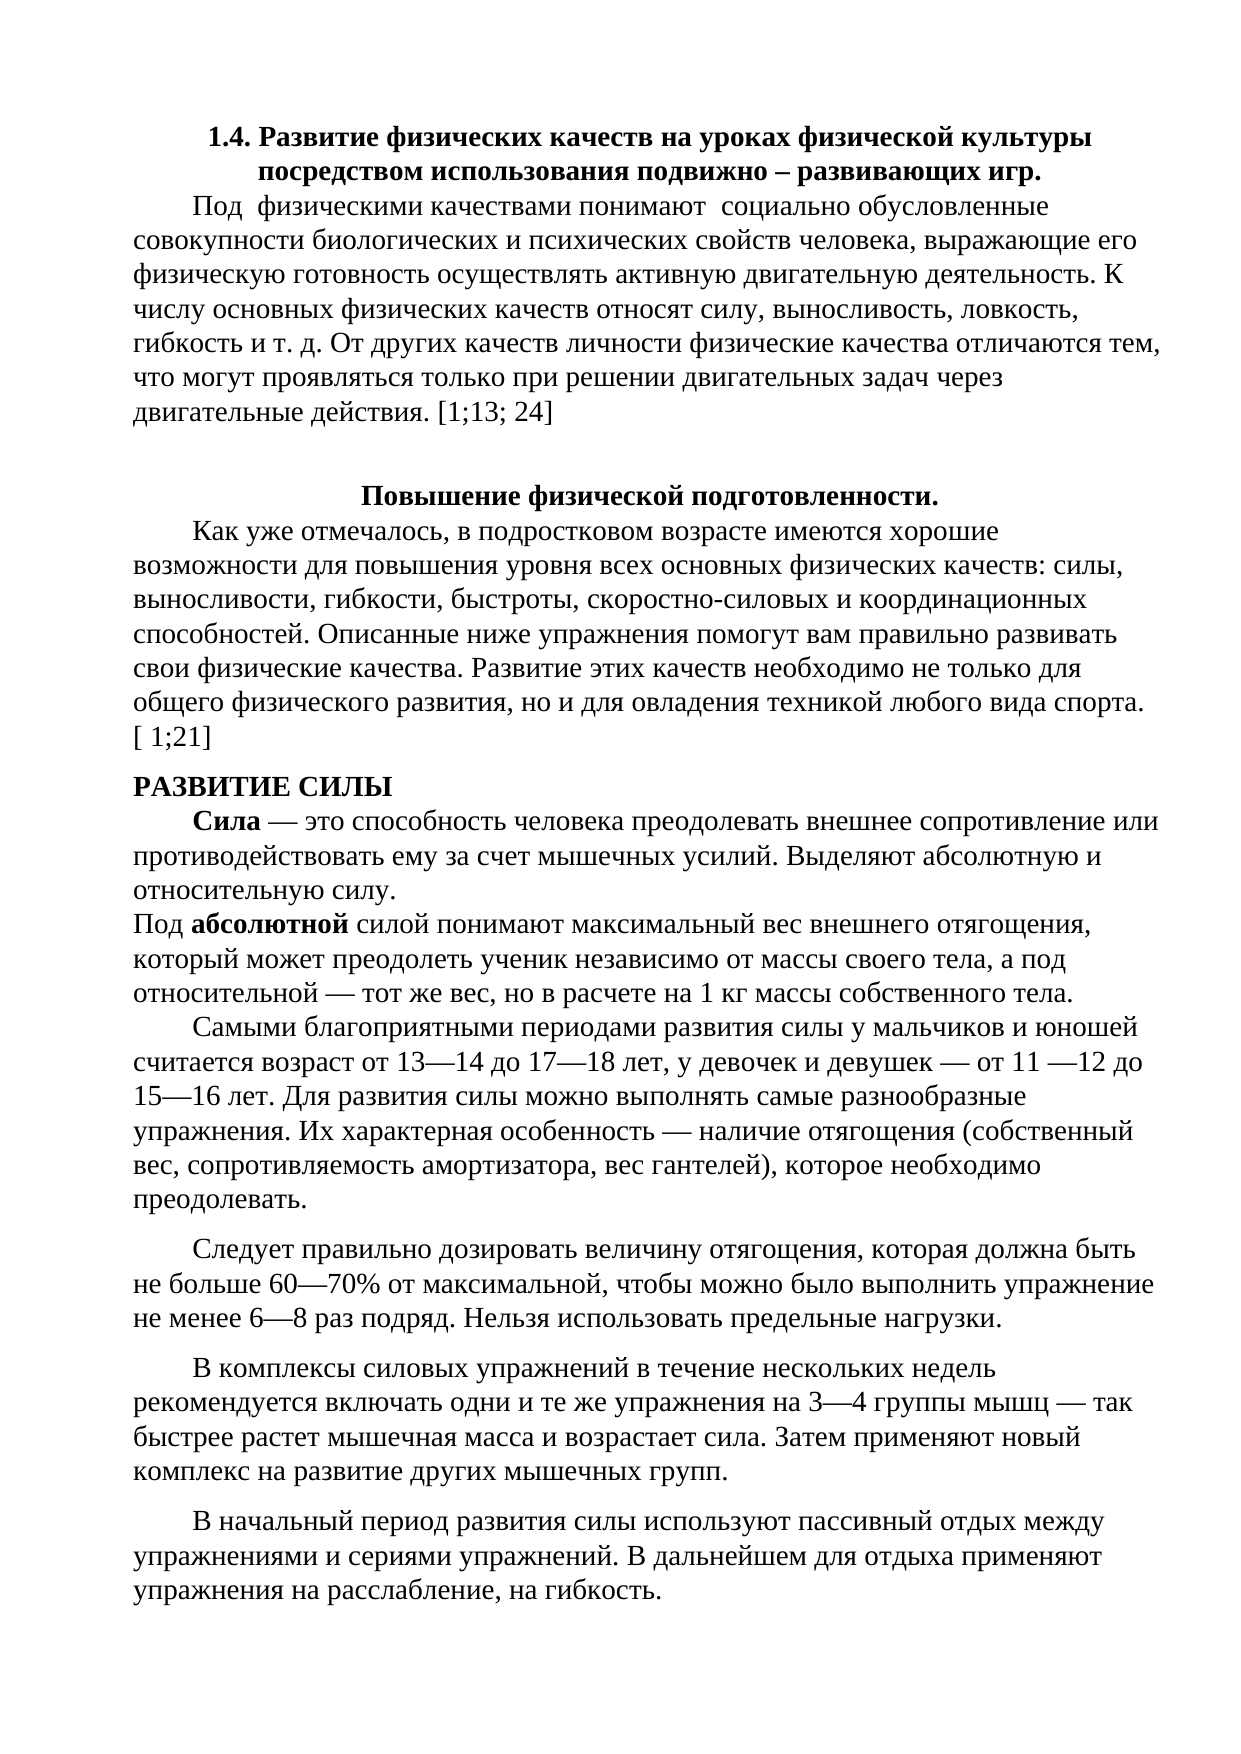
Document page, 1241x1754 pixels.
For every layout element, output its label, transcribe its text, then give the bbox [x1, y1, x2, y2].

text Повышение физической подготовленности. [133, 477, 1167, 512]
text РАЗВИТИЕ СИЛЫ [133, 768, 1167, 802]
text Под абсолютной силой понимают максимальный вес внешнего отягощения, который может преодолеть ученик независимо от массы своего тела, а под относительной — тот же вес, но в расчете на 1 кг массы собственного тела. [133, 906, 1167, 1009]
text В комплексы силовых упражнений в течение нескольких недель рекомендуется включать одни и те же упражнения на 3—4 группы мышц — так быстрее растет мышечная масса и возрастает сила. Затем применяют новый комплекс на развитие других мышечных групп. [133, 1349, 1167, 1487]
text 1.4. Развитие физических качеств на уроках физической культуры посредством использования подвижно – развивающих игр. [133, 118, 1167, 187]
text Следует правильно дозировать величину отягощения, которая должна быть не больше 60—70% от максимальной, чтобы можно было выполнить упражнение не менее 6—8 раз подряд. Нельзя использовать предельные нагрузки. [133, 1231, 1167, 1334]
text Под физическими качествами понимают социально обусловленные совокупности биологических и психических свойств человека, выражающие его физическую готовность осуществлять активную двигательную деятельность. К числу основных физических качеств относят силу, выносливость, ловкость, гибкость и т. д. От других качеств личности физические качества отличаются тем, что могут проявляться только при решении двигательных задач через двигательные действия. [1;13; 24] [133, 187, 1167, 427]
text Самыми благоприятными периодами развития силы у мальчиков и юношей считается возраст от 13—14 до 17—18 лет, у девочек и девушек — от 11 —12 до 15—16 лет. Для развития силы можно выполнять самые разнообразные упражнения. Их характерная особенность — наличие отягощения (собственный вес, сопротивляемость амортизатора, вес гантелей), которое необходимо преодолевать. [133, 1009, 1167, 1215]
text Сила — это способность человека преодолевать внешнее сопротивление или противодействовать ему за счет мышечных усилий. Выделяют абсолютную и относительную силу. [133, 802, 1167, 906]
text В начальный период развития силы используют пассивный отдых между упражнениями и сериями упражнений. В дальнейшем для отдыха применяют упражнения на расслабление, на гибкость. [133, 1502, 1167, 1606]
text Как уже отмечалось, в подростковом возрасте имеются хорошие возможности для повышения уровня всех основных физических качеств: силы, выносливости, гибкости, быстроты, скоростно-силовых и координационных способностей. Описанные ниже упражнения помогут вам правильно развивать свои физические качества. Развитие этих качеств необходимо не только для общего физического развития, но и для овладения техникой любого вида спорта.[ 1;21] [133, 512, 1167, 752]
